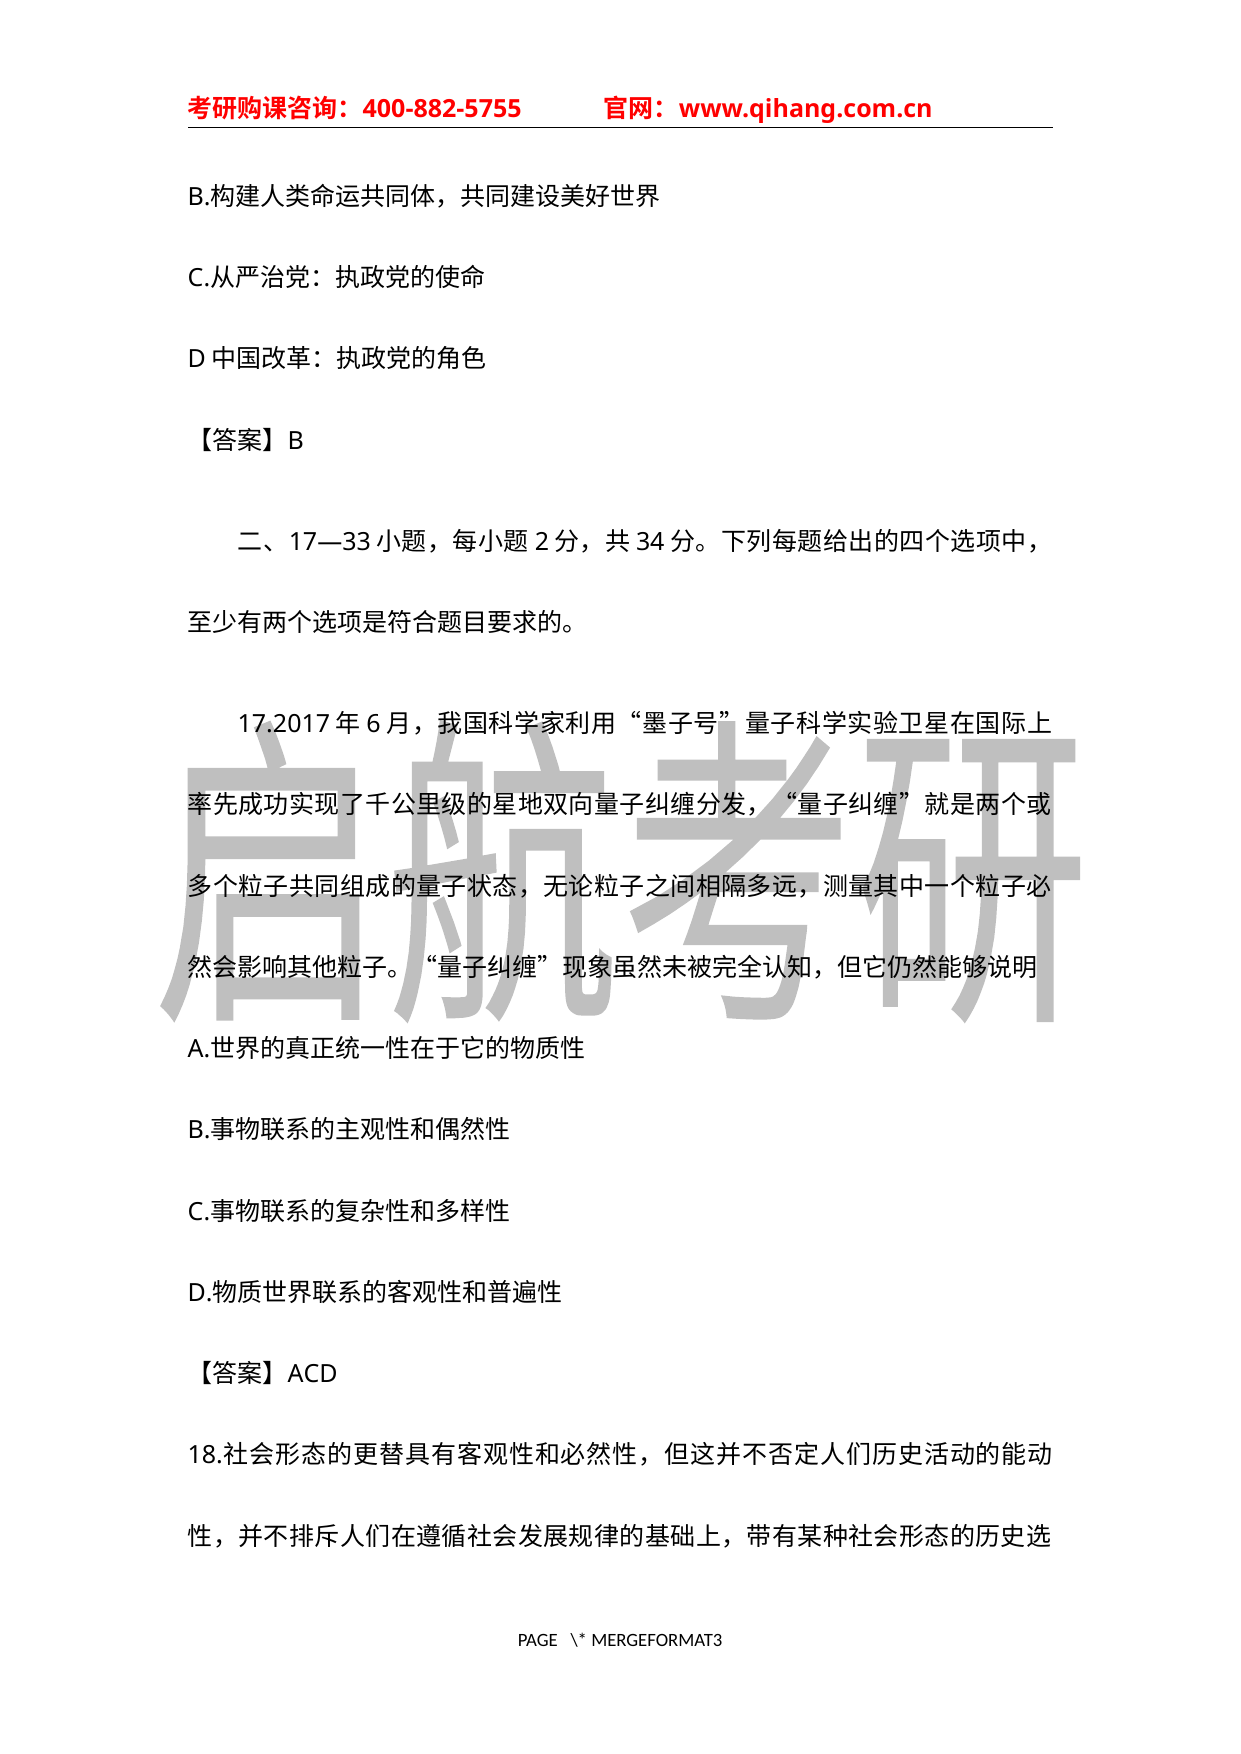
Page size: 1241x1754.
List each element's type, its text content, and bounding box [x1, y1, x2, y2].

subtitle 二、17—33小题，每小题2分，共34分。下列每题给出的四个选项中，至少有两个选项是符合题目要求的。 [187, 507, 1053, 653]
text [187, 162, 1053, 471]
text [187, 689, 1053, 1567]
